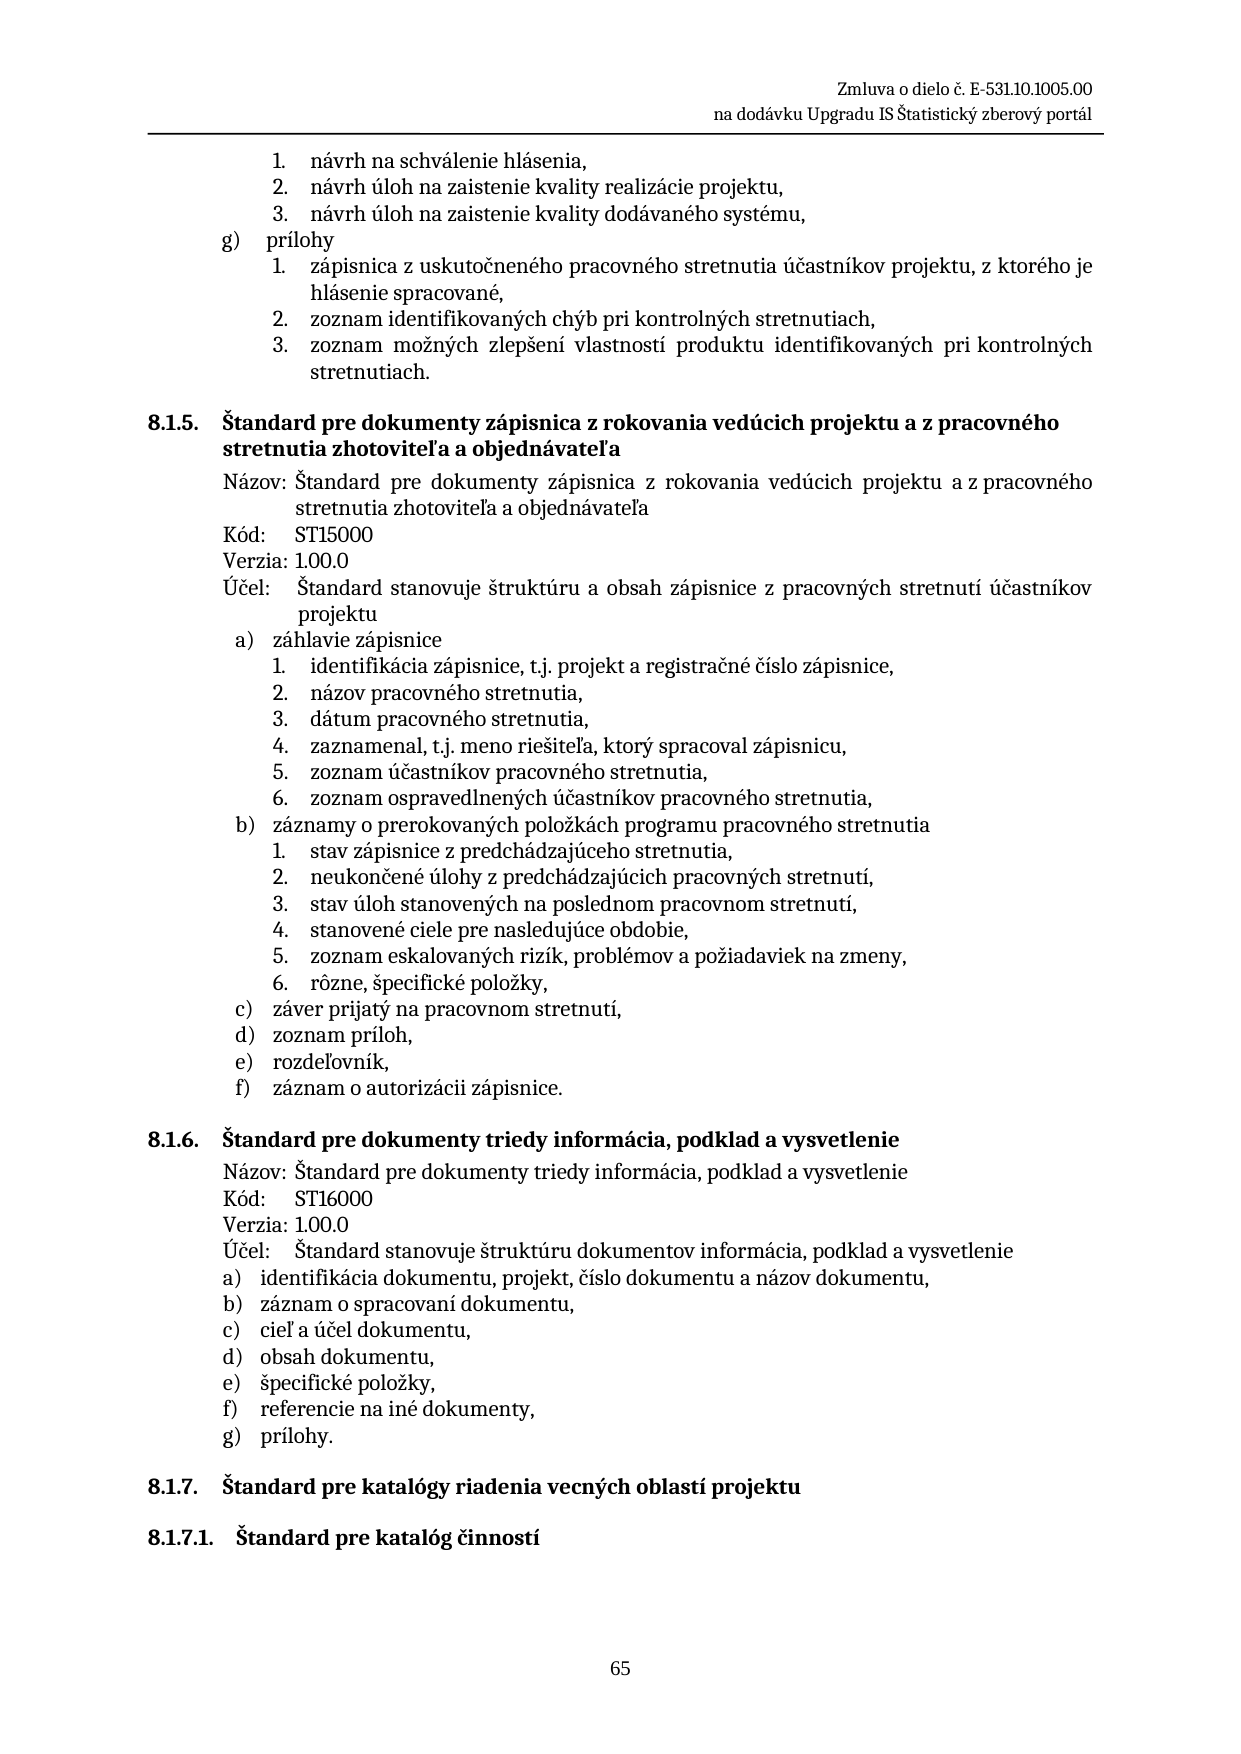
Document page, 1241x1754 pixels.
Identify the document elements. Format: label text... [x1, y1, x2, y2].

subtitle Štandard pre katalóg činností [148, 1525, 1092, 1552]
list názov pracovného stretnutia, [273, 680, 1092, 706]
list špecifické položky, [223, 1370, 1092, 1396]
list zoznam možných zlepšení vlastností produktu identifikovaných pri kontrolných stretnutiach. [273, 332, 1092, 385]
subtitle Štandard pre dokumenty triedy informácia, podklad a vysvetlenie [148, 1126, 1092, 1153]
text Účel: Štandard stanovuje štruktúru a obsah zápisnice z pracovných stretnutí účastníkov projektu [223, 574, 1092, 627]
text Kód: ST16000 [223, 1185, 1092, 1212]
list záznam o autorizácii zápisnice. [235, 1075, 1092, 1101]
list rôzne, špecifické položky, [273, 969, 1092, 996]
list záznamy o prerokovaných položkách programu pracovného stretnutia [235, 811, 1092, 838]
list záhlavie zápisnice [235, 627, 1092, 653]
list identifikácia dokumentu, projekt, číslo dokumentu a názov dokumentu, [223, 1264, 1092, 1291]
list stav úloh stanovených na poslednom pracovnom stretnutí, [273, 891, 1092, 917]
list zoznam identifikovaných chýb pri kontrolných stretnutiach, [273, 306, 1092, 332]
text Kód: ST15000 [223, 522, 1092, 548]
list zápisnica z uskutočneného pracovného stretnutia účastníkov projektu, z ktorého je hlásenie spracované, [273, 253, 1092, 306]
text Verzia: 1.00.0 [223, 1212, 1092, 1238]
list rozdeľovník, [235, 1049, 1092, 1075]
list návrh úloh na zaistenie kvality dodávaného systému, [273, 200, 1092, 227]
list zoznam eskalovaných rizík, problémov a požiadaviek na zmeny, [273, 943, 1092, 969]
list stav zápisnice z predchádzajúceho stretnutia, [273, 838, 1092, 864]
list zaznamenal, t.j. meno riešiteľa, ktorý spracoval zápisnicu, [273, 732, 1092, 759]
text Verzia: 1.00.0 [223, 548, 1092, 574]
list cieľ a účel dokumentu, [223, 1317, 1092, 1343]
list obsah dokumentu, [223, 1343, 1092, 1370]
list stanovené ciele pre nasledujúce obdobie, [273, 917, 1092, 943]
text Názov: Štandard pre dokumenty zápisnica z rokovania vedúcich projektu a z pracovného stretnutia zhotoviteľa a objednávateľa [223, 469, 1092, 522]
text Názov: Štandard pre dokumenty triedy informácia, podklad a vysvetlenie [223, 1159, 1092, 1185]
text Účel: Štandard stanovuje štruktúru dokumentov informácia, podklad a vysvetlenie [223, 1238, 1092, 1264]
list prílohy [222, 227, 1092, 253]
list zoznam účastníkov pracovného stretnutia, [273, 759, 1092, 785]
list návrh úloh na zaistenie kvality realizácie projektu, [273, 174, 1092, 200]
list referencie na iné dokumenty, [223, 1396, 1092, 1422]
list identifikácia zápisnice, t.j. projekt a registračné číslo zápisnice, [273, 653, 1092, 680]
list záznam o spracovaní dokumentu, [223, 1291, 1092, 1317]
list neukončené úlohy z predchádzajúcich pracovných stretnutí, [273, 864, 1092, 891]
list zoznam ospravedlnených účastníkov pracovného stretnutia, [273, 785, 1092, 811]
list záver prijatý na pracovnom stretnutí, [235, 996, 1092, 1022]
list dátum pracovného stretnutia, [273, 706, 1092, 732]
subtitle Štandard pre dokumenty zápisnica z rokovania vedúcich projektu a z pracovného stretnutia zhotoviteľa a objednávateľa [148, 410, 1092, 463]
list prílohy. [223, 1422, 1092, 1449]
subtitle Štandard pre katalógy riadenia vecných oblastí projektu [148, 1474, 1092, 1500]
list zoznam príloh, [235, 1022, 1092, 1049]
list návrh na schválenie hlásenia, [273, 148, 1092, 174]
